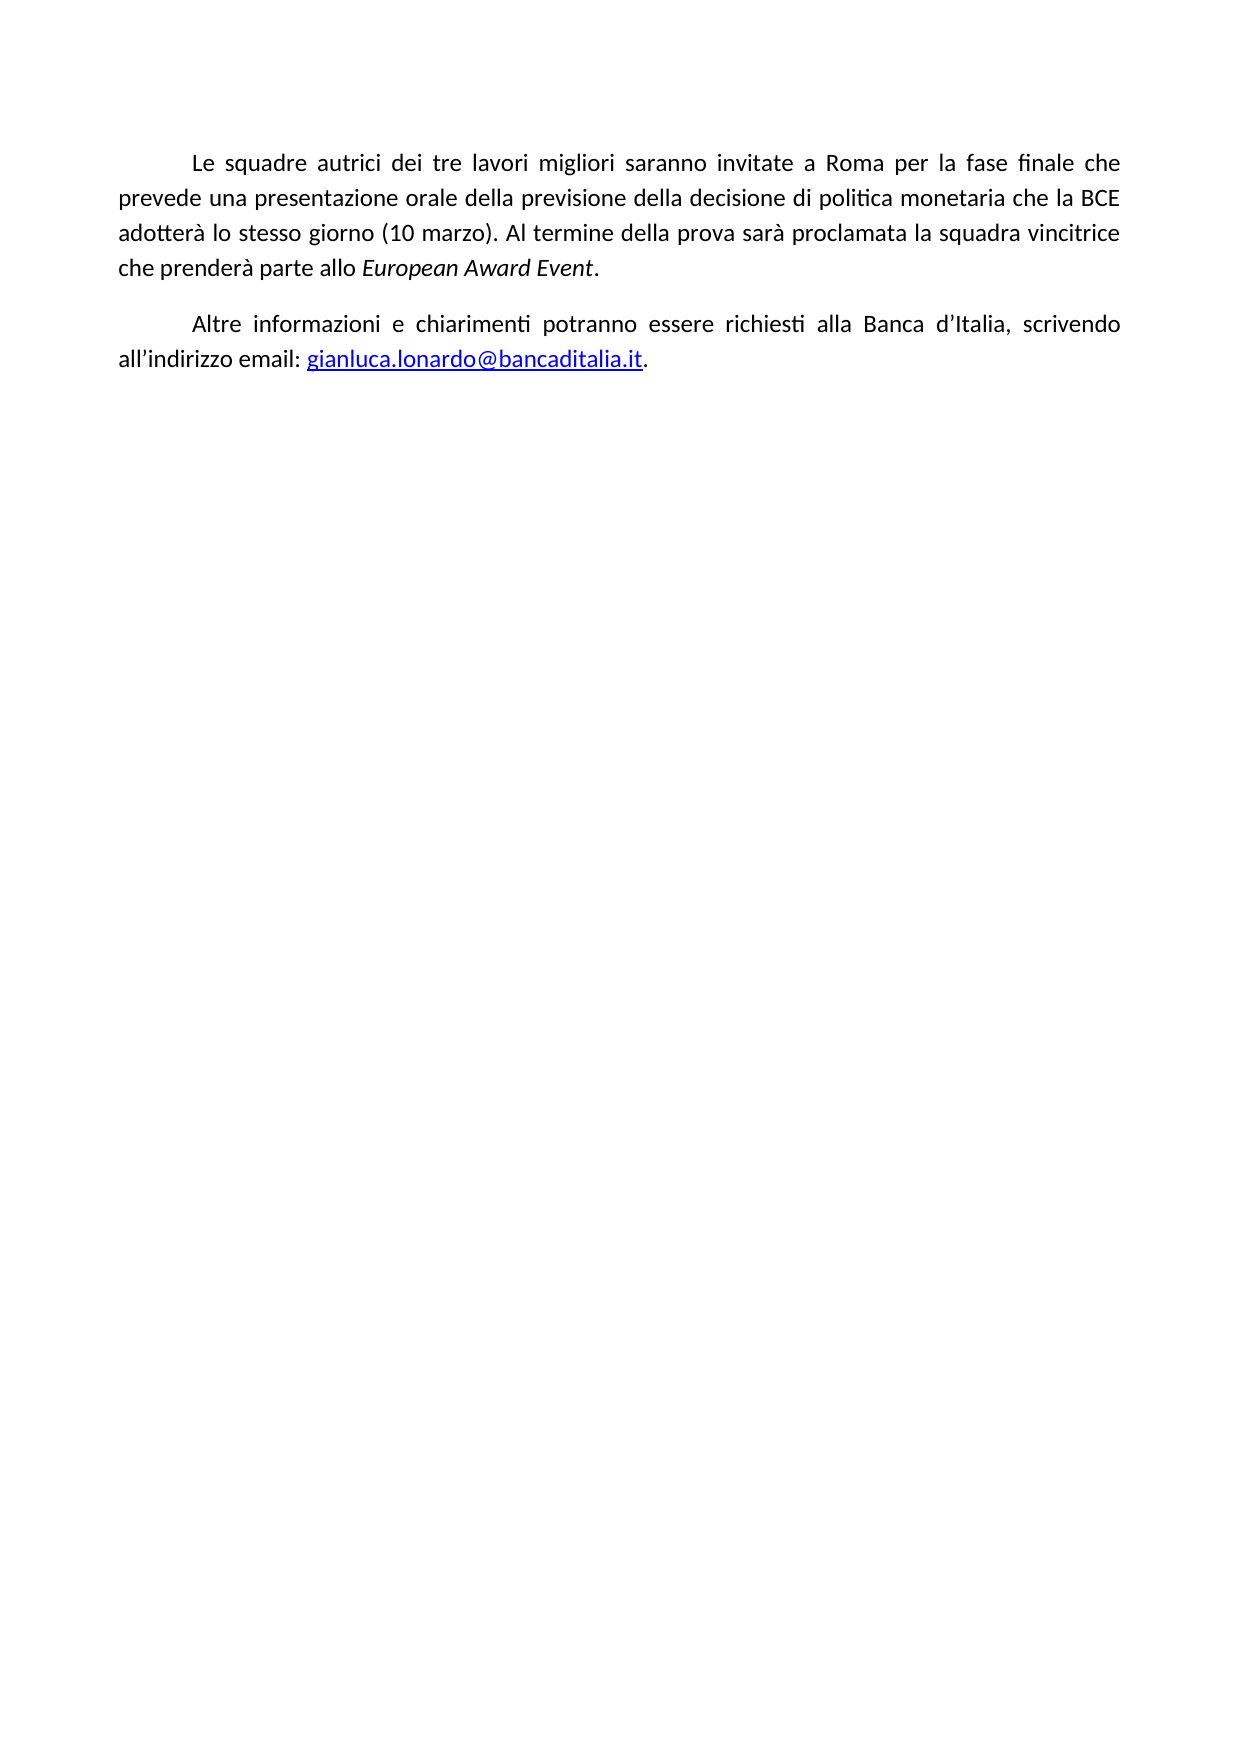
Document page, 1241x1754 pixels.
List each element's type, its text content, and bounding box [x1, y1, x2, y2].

text Le squadre autrici dei tre lavori migliori saranno invitate a Roma per la fase finale che prevede una presentazione orale della previsione della decisione di politica monetaria che la BCE adotterà lo stesso giorno (10 marzo). Al termine della prova sarà proclamata la squadra vincitrice che prenderà parte allo European Award Event. [118, 148, 1122, 283]
text Altre informazioni e chiarimenti potranno essere richiesti alla Banca d’Italia, scrivendo all’indirizzo email: gianluca.lonardo@bancaditalia.it. [118, 308, 1122, 374]
